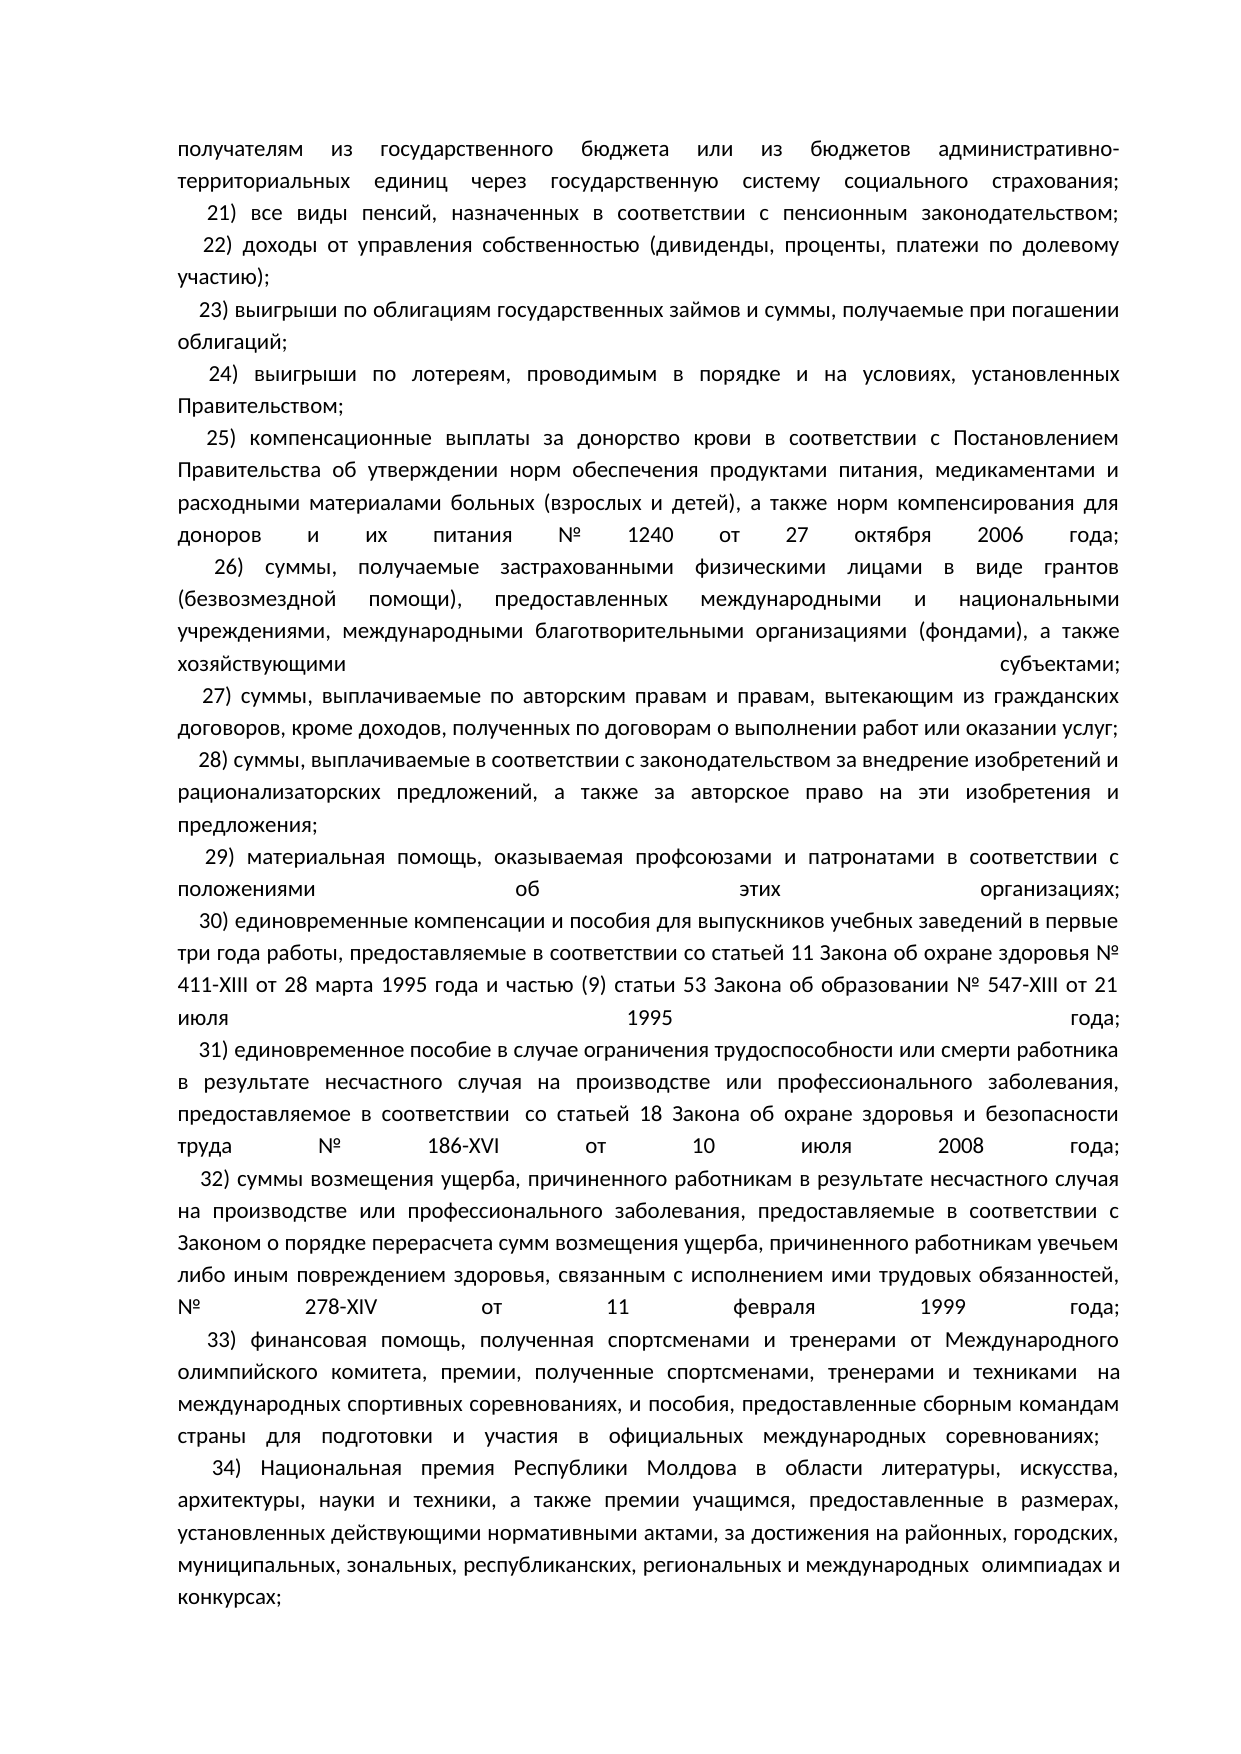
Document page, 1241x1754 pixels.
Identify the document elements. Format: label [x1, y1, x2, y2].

table_cell [162, 118, 1136, 1626]
